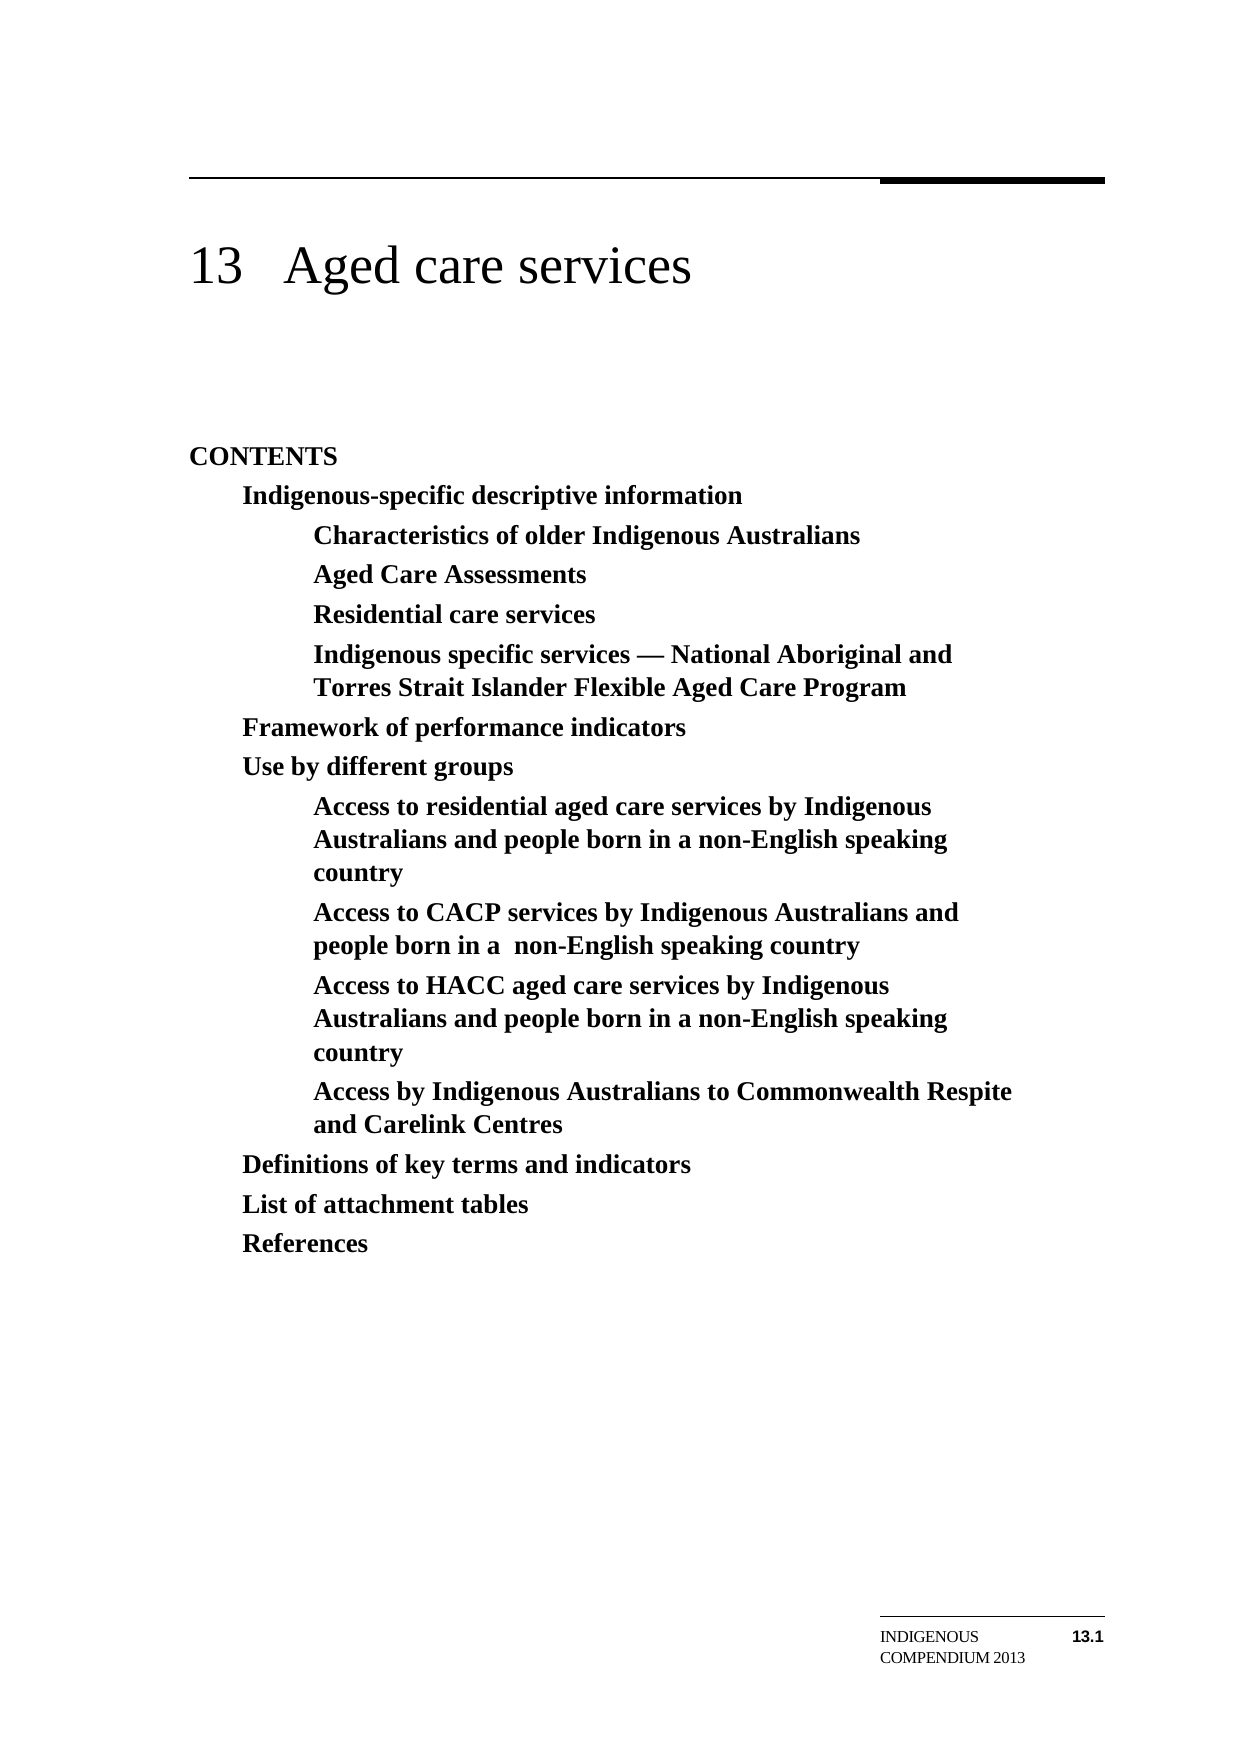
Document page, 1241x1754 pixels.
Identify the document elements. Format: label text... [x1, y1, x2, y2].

text References 13.19 [242, 1225, 1016, 1258]
text Framework of performance indicators 13.7 [242, 708, 1016, 742]
text List of attachment tables 13.18 [242, 1186, 1016, 1219]
text 13 Aged care services [189, 233, 1104, 296]
text Definitions of key terms and indicators 13.17 [242, 1146, 1016, 1179]
text Access to residential aged care services by Indigenous Australians and people born in a non-English speaking country 13.12 [313, 788, 1016, 888]
text CONTENTS [189, 438, 1016, 471]
text Residential care services 13.6 [313, 596, 1016, 629]
text Access to CACP services by Indigenous Australians and people born in a non-English speaking country 13.12 [313, 894, 1016, 961]
text Characteristics of older Indigenous Australians 13.4 [313, 517, 1016, 550]
text Indigenous-specific descriptive information 13.4 [242, 477, 1016, 511]
text Access to HACC aged care services by Indigenous Australians and people born in a non-English speaking country 13.13 [313, 967, 1016, 1067]
text Aged Care Assessments 13.5 [313, 556, 1016, 590]
text Indigenous specific services ― National Aboriginal and Torres Strait Islander Flexible Aged Care Program 13.7 [313, 636, 1016, 702]
text Use by different groups 13.10 [242, 748, 1016, 781]
text Access by Indigenous Australians to Commonwealth Respite and Carelink Centres 13.16 [313, 1073, 1016, 1140]
